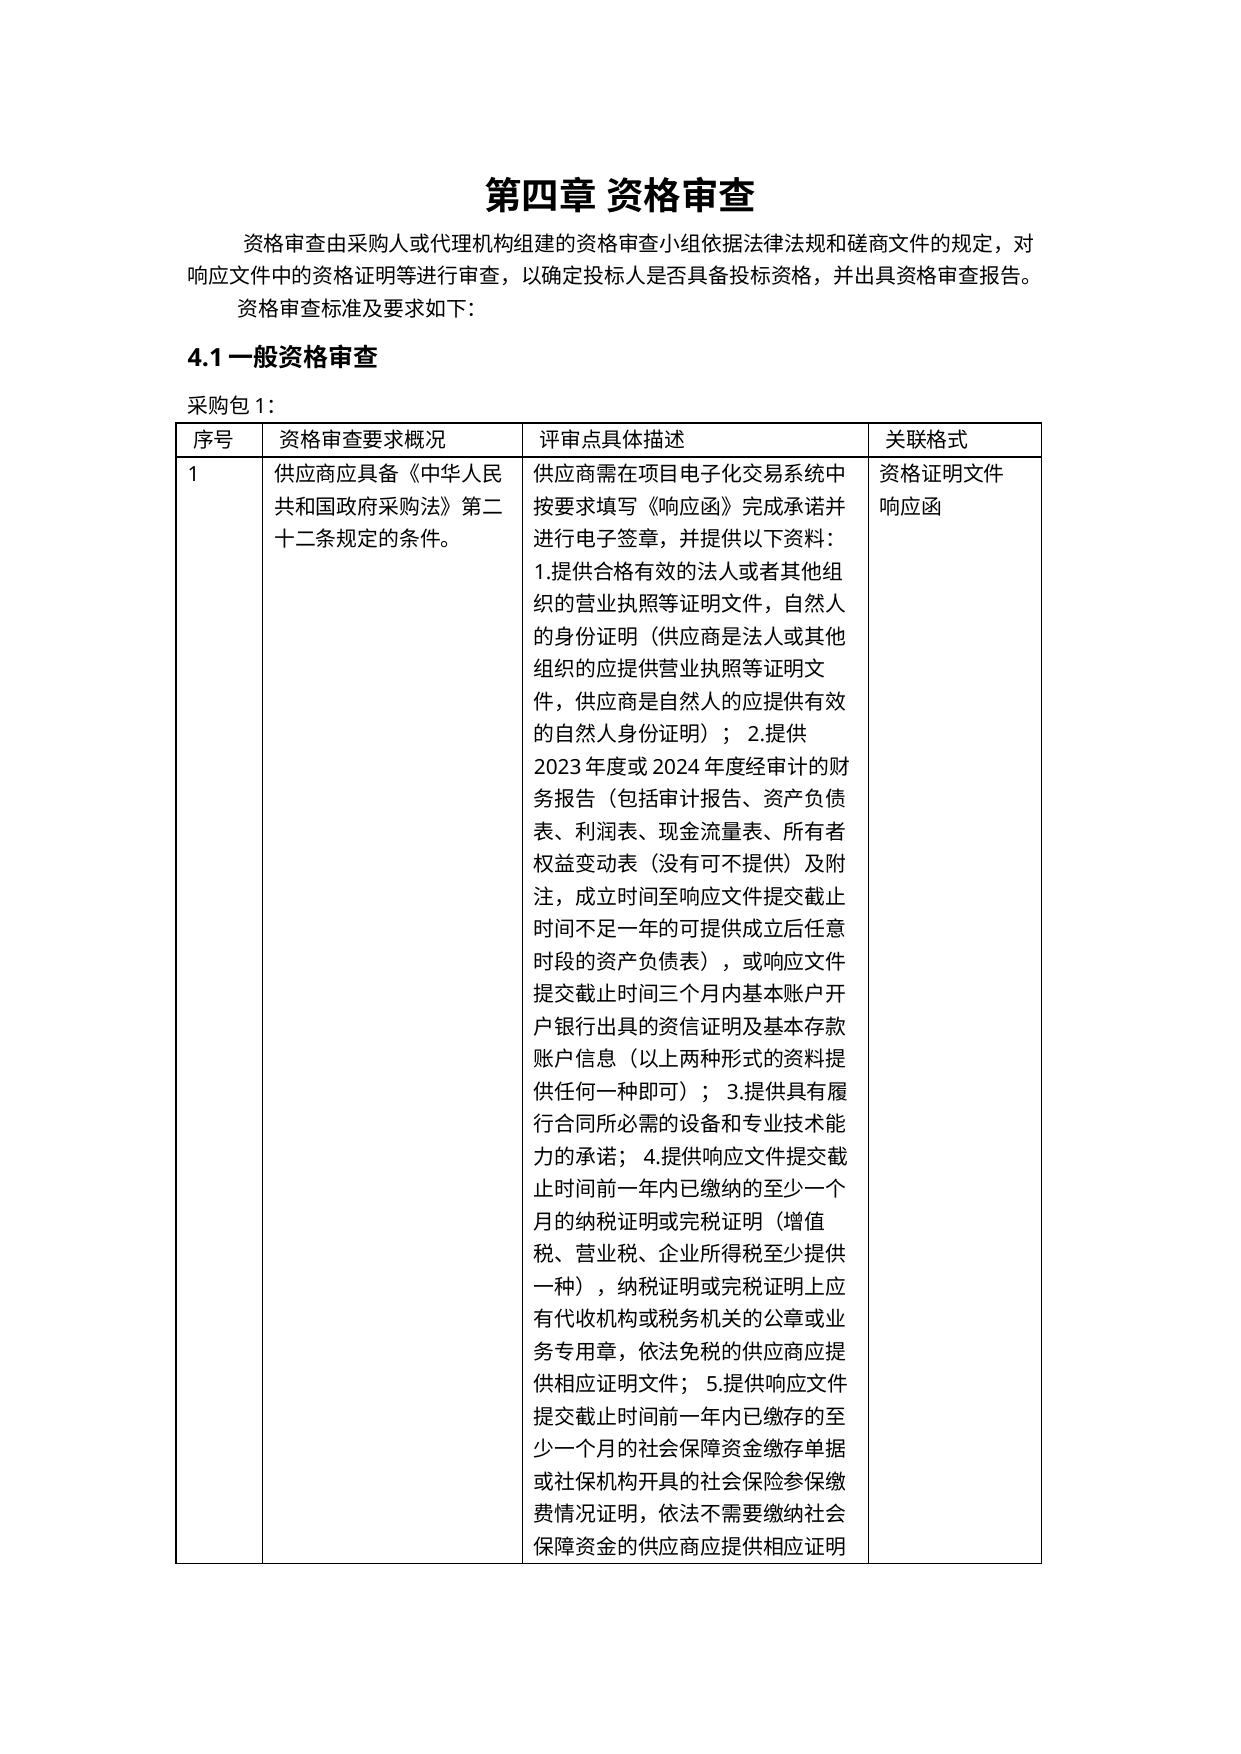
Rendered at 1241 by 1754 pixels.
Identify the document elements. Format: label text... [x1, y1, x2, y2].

text 资格审查由采购人或代理机构组建的资格审查小组依据法律法规和磋商文件的规定，对响应文件中的资格证明等进行审查，以确定投标人是否具备投标资格，并出具资格审查报告。 [187, 227, 1053, 292]
text 第四章 资格审查 [187, 162, 1053, 227]
text 采购包1： [187, 389, 1053, 422]
table_cell 1 [177, 458, 262, 1563]
text 4.1一般资格审查 [187, 324, 1053, 389]
table_header 资格审查要求概况 [263, 424, 522, 456]
table_header 关联格式 [869, 424, 1041, 456]
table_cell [263, 458, 522, 1563]
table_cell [523, 458, 868, 1563]
table_header 评审点具体描述 [523, 424, 868, 456]
text 资格审查标准及要求如下： [187, 292, 1053, 324]
table_header 序号 [177, 424, 262, 456]
table_cell 资格证明文件 响应函 [869, 458, 1041, 1563]
